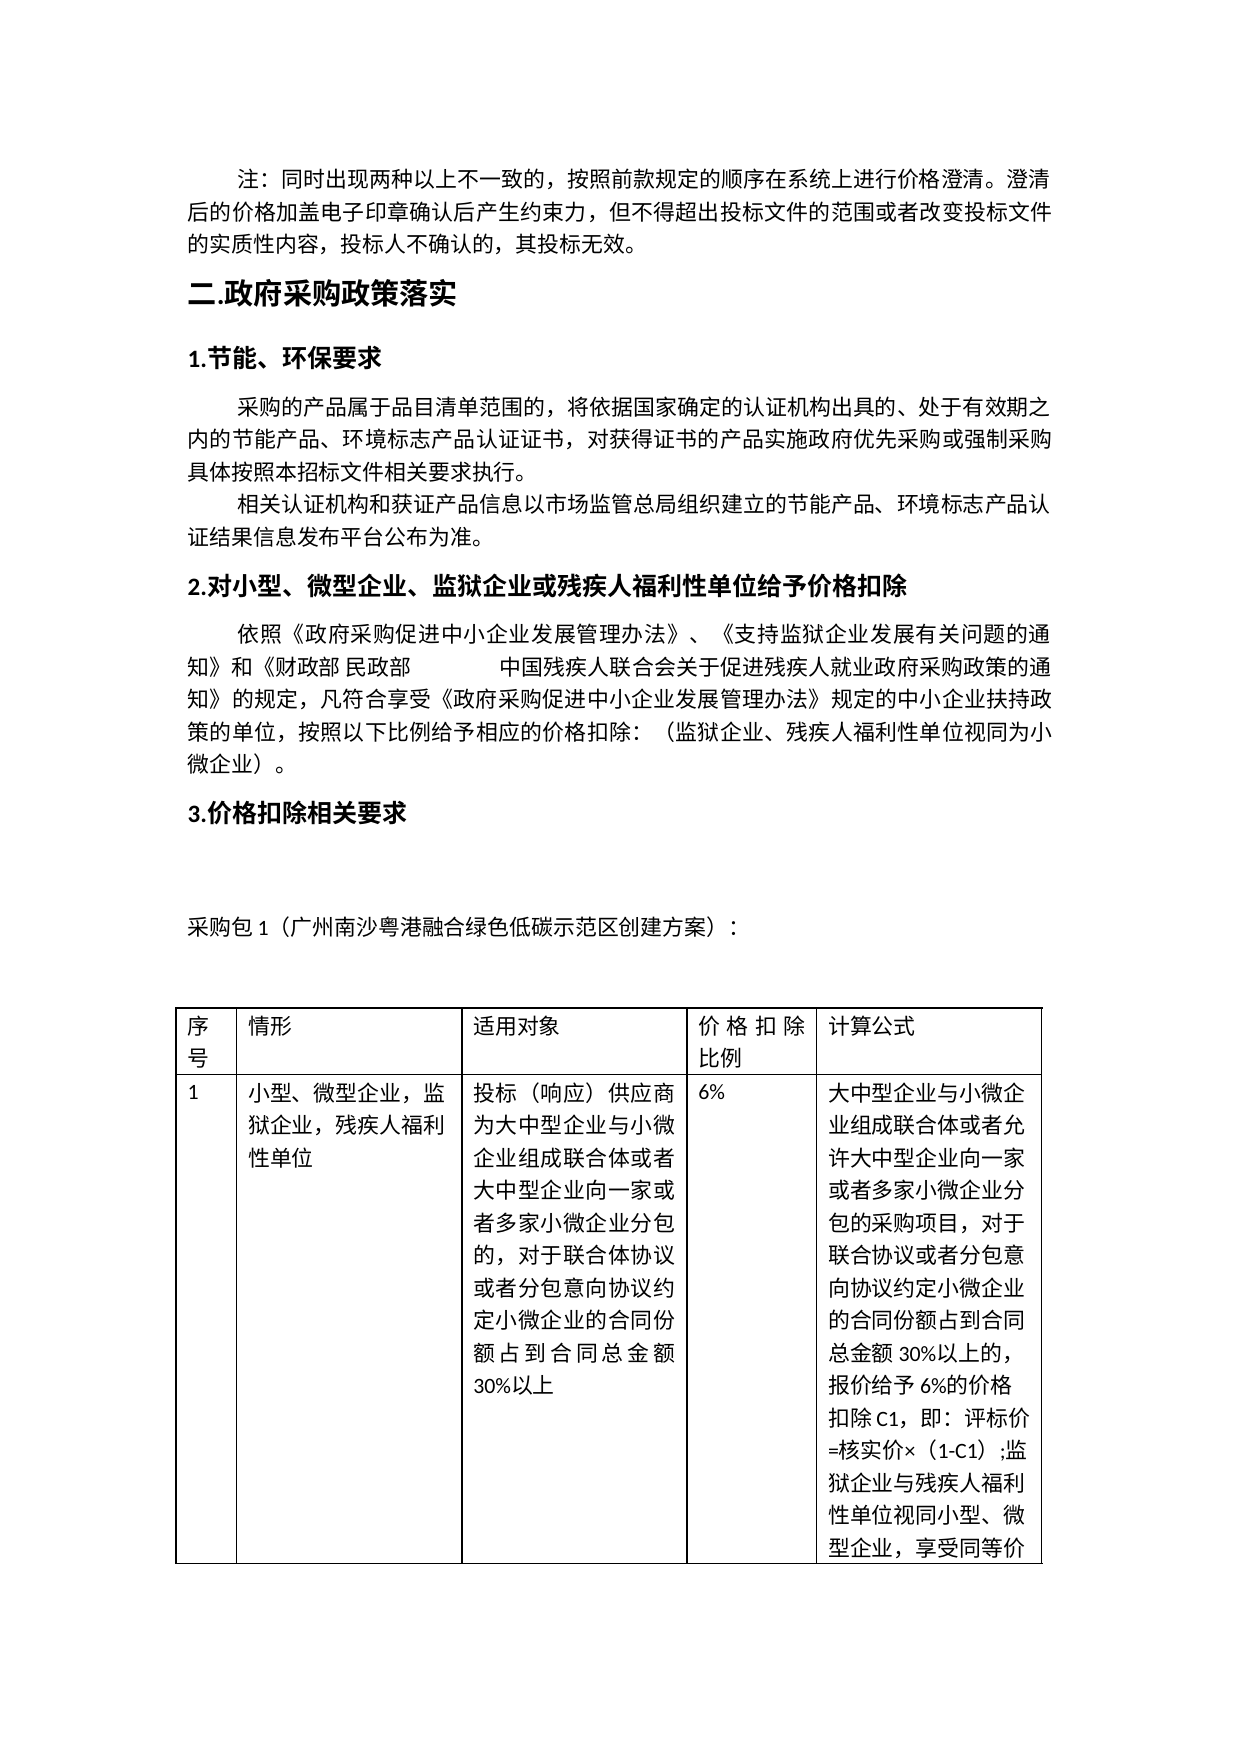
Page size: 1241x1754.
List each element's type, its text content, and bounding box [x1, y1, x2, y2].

text 采购包1（广州南沙粤港融合绿色低碳示范区创建方案）： [187, 909, 1053, 942]
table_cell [817, 1075, 1041, 1563]
text 2.对小型、微型企业、监狱企业或残疾人福利性单位给予价格扣除 [187, 552, 1053, 617]
text 采购的产品属于品目清单范围的，将依据国家确定的认证机构出具的、处于有效期之内的节能产品、环境标志产品认证证书，对获得证书的产品实施政府优先采购或强制采购，具体按照本招标文件相关要求执行。 [187, 389, 1053, 487]
table_header 价格扣除比例 [688, 1009, 816, 1073]
text 相关认证机构和获证产品信息以市场监管总局组织建立的节能产品、环境标志产品认证结果信息发布平台公布为准。 [187, 487, 1053, 552]
table_cell 1 [177, 1075, 236, 1563]
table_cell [237, 1075, 461, 1563]
text 3.价格扣除相关要求 [187, 779, 1053, 844]
table_header 序号 [177, 1009, 236, 1073]
text 依照《政府采购促进中小企业发展管理办法》、《支持监狱企业发展有关问题的通知》和《财政部 民政部 中国残疾人联合会关于促进残疾人就业政府采购政策的通知》的规定，凡符合享受《政府采购促进中小企业发展管理办法》规定的中小企业扶持政策的单位，按照以下比例给予相应的价格扣除：（监狱企业、残疾人福利性单位视同为小、微企业）。 [187, 617, 1053, 779]
text 二.政府采购政策落实 [187, 259, 1053, 324]
table_header 情形 [237, 1009, 461, 1073]
table_cell 6% [688, 1075, 816, 1563]
text 注：同时出现两种以上不一致的，按照前款规定的顺序在系统上进行价格澄清。澄清后的价格加盖电子印章确认后产生约束力，但不得超出投标文件的范围或者改变投标文件的实质性内容，投标人不确认的，其投标无效。 [187, 162, 1053, 259]
text 1.节能、环保要求 [187, 324, 1053, 389]
table_header 计算公式 [817, 1009, 1041, 1073]
table_header 适用对象 [463, 1009, 686, 1073]
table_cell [463, 1075, 686, 1563]
